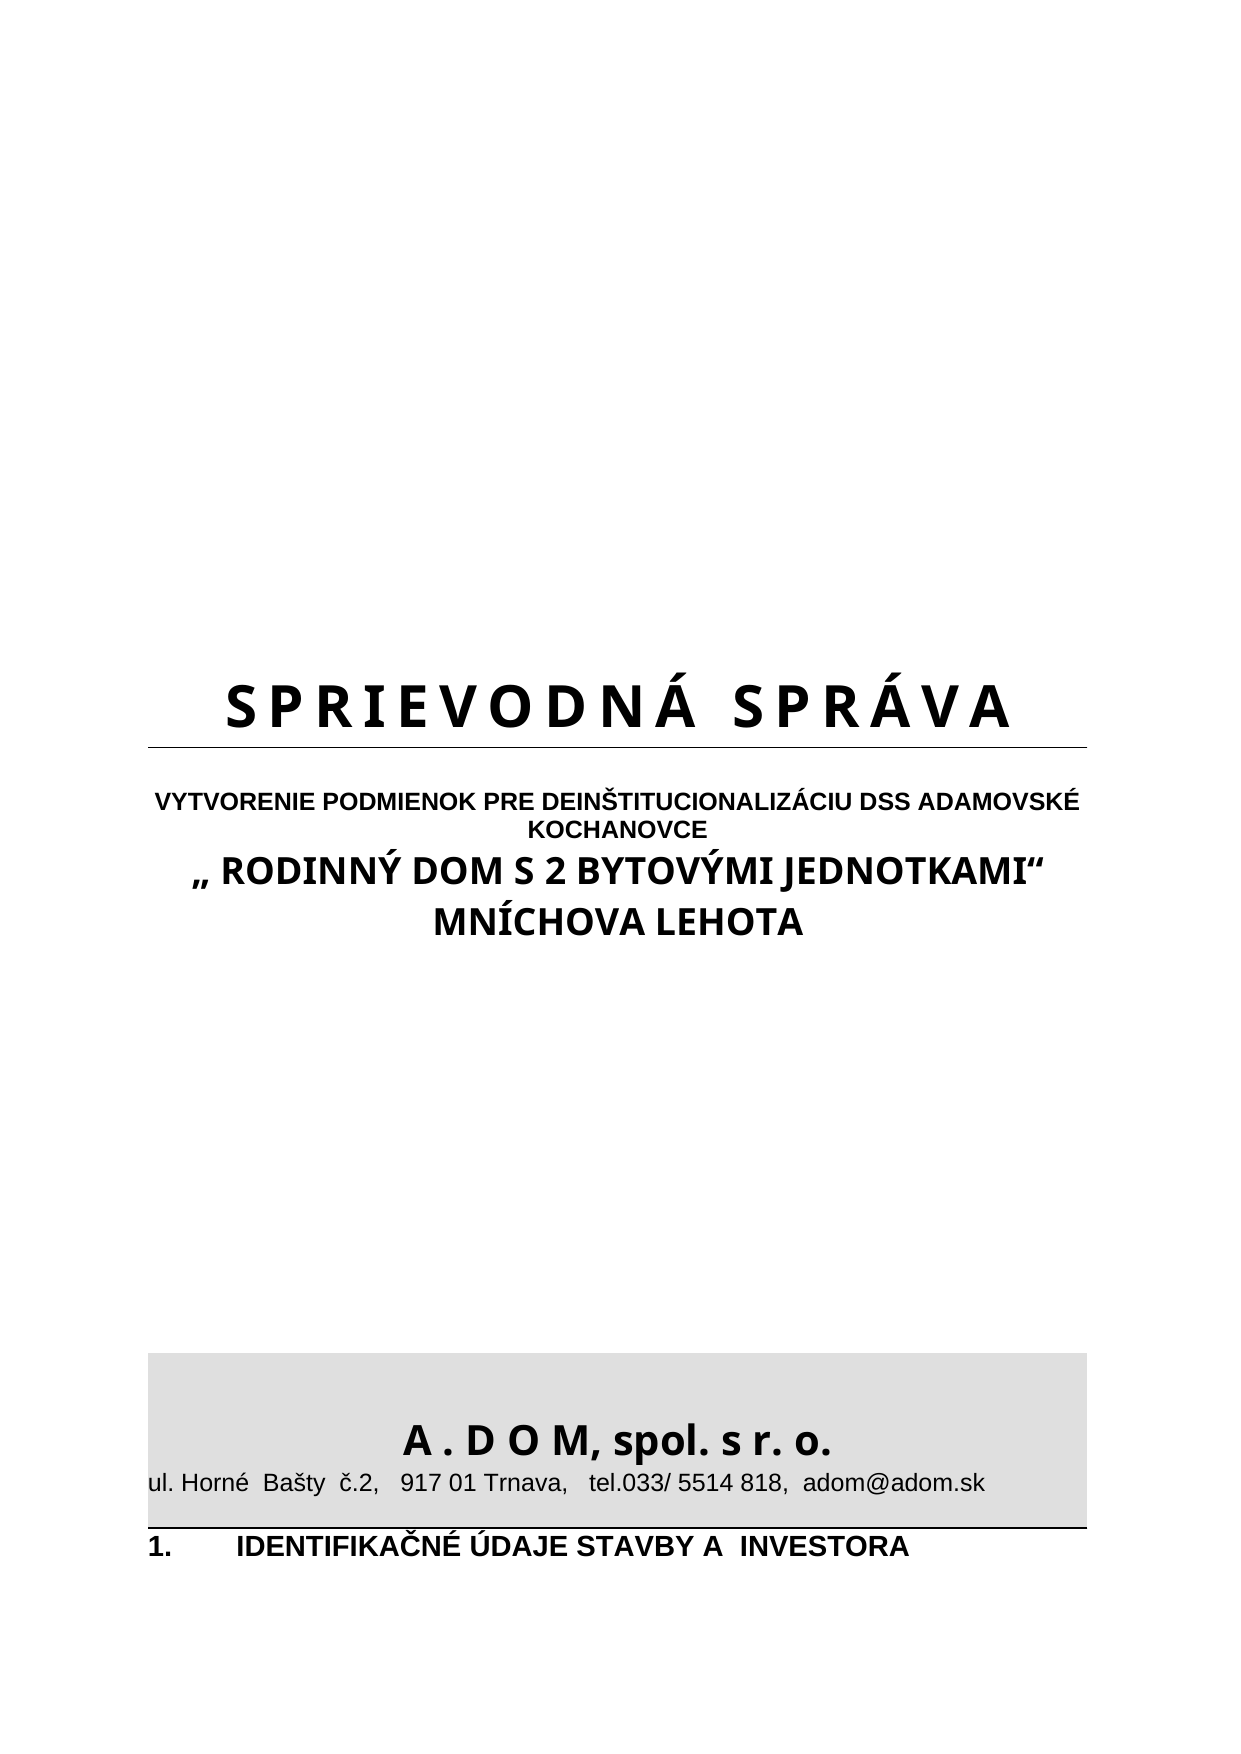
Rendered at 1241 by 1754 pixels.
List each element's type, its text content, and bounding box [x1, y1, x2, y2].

text 1. IDENTIFIKAČNÉ ÚDAJE STAVBY A INVESTORA [148, 1529, 1087, 1562]
text SPRIEVODNÁ SPRÁVA [148, 665, 1087, 747]
text vytvorenie podmienok pre DEINŠTITUCIONALIZÁCIu DSS adamovské kochanovce [148, 787, 1087, 844]
text mníchova lehota [148, 895, 1087, 946]
text A . D O M, spol. s r. o. [148, 1411, 1087, 1468]
text ul. Horné Bašty č.2, 917 01 Trnava, tel.033/ 5514 818, adom@adom.sk [148, 1468, 1087, 1497]
text „ RODINNÝ DOM S 2 BYTOVÝMI jednotkami“ [148, 844, 1087, 895]
